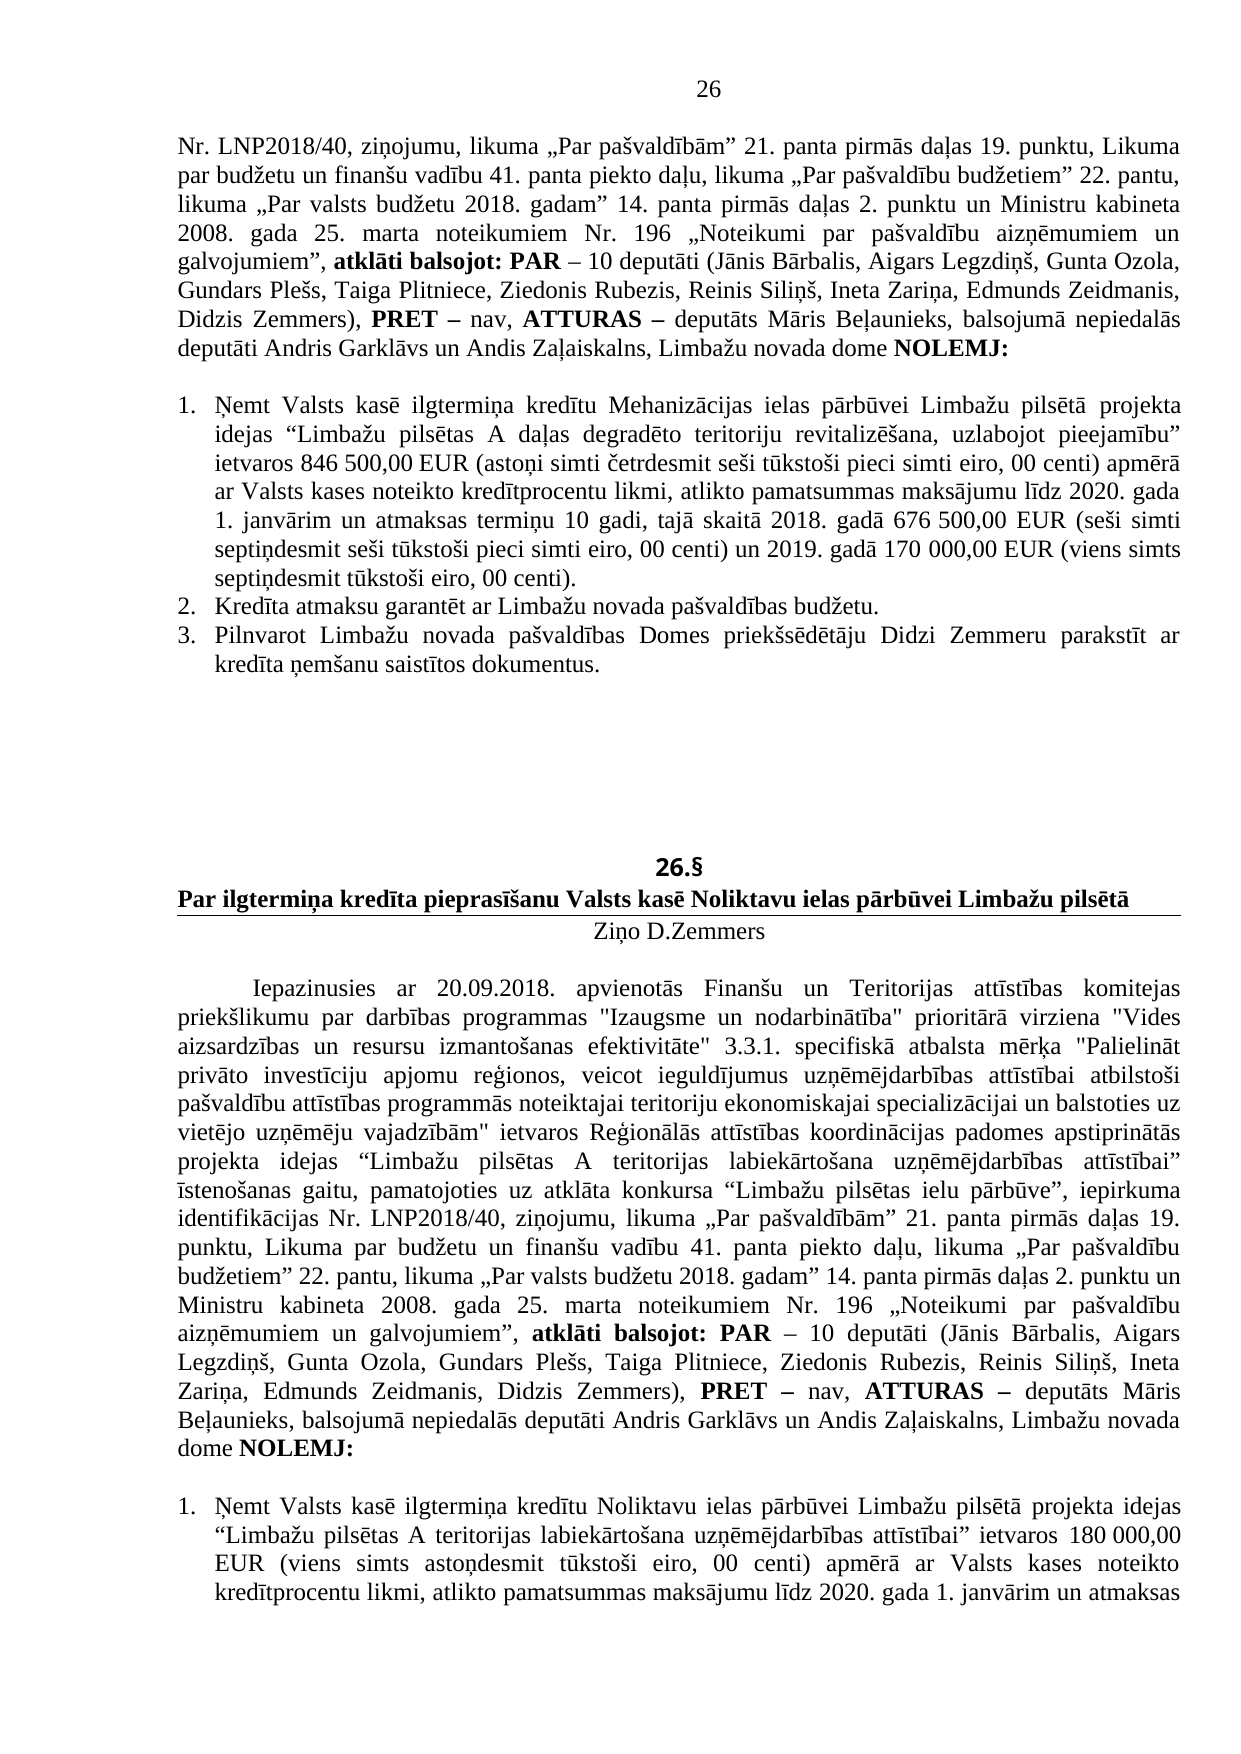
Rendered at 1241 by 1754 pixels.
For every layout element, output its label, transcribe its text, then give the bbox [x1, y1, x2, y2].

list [177, 1491, 1181, 1606]
text Iepazinusies ar 20.09.2018. apvienotās Finanšu un Teritorijas attīstības komitejas priekšlikumu par darbības programmas "Izaugsme un nodarbinātība" prioritārā virziena "Vides aizsardzības un resursu izmantošanas efektivitāte" 3.3.1. specifiskā atbalsta mērķa "Palielināt privāto investīciju apjomu reģionos, veicot ieguldījumus uzņēmējdarbības attīstībai atbilstoši pašvaldību attīstības programmās noteiktajai teritoriju ekonomiskajai specializācijai un balstoties uz vietējo uzņēmēju vajadzībām" ietvaros Reģionālās attīstības koordinācijas padomes apstiprinātās projekta idejas “Limbažu pilsētas A teritorijas labiekārtošana uzņēmējdarbības attīstībai” īstenošanas gaitu, pamatojoties uz atklāta konkursa “Limbažu pilsētas ielu pārbūve”, iepirkuma identifikācijas Nr. LNP2018/40, ziņojumu, likuma „Par pašvaldībām” 21. panta pirmās daļas 19. punktu, Likuma par budžetu un finanšu vadību 41. panta piekto daļu, likuma „Par pašvaldību budžetiem” 22. pantu, likuma „Par valsts budžetu 2018. gadam” 14. panta pirmās daļas 2. punktu un Ministru kabineta 2008. gada 25. marta noteikumiem Nr. 196 „Noteikumi par pašvaldību aizņēmumiem un galvojumiem”, atklāti balsojot: PAR – 10 deputāti (Jānis Bārbalis, Aigars Legzdiņš, Gunta Ozola, Gundars Plešs, Taiga Plitniece, Ziedonis Rubezis, Reinis Siliņš, Ineta Zariņa, Edmunds Zeidmanis, Didzis Zemmers), PRET – nav, ATTURAS – deputāts Māris Beļaunieks, balsojumā nepiedalās deputāti Andris Garklāvs un Andis Zaļaiskalns, Limbažu novada dome NOLEMJ: [177, 973, 1181, 1462]
text Par ilgtermiņa kredīta pieprasīšanu Valsts kasē Noliktavu ielas pārbūvei Limbažu pilsētā [177, 884, 1181, 915]
list Kredīta atmaksu garantēt ar Limbažu novada pašvaldības budžetu. [177, 591, 1181, 620]
text 26.§ [177, 850, 1181, 884]
text Ziņo D.Zemmers [177, 916, 1181, 945]
list Ņemt Valsts kasē ilgtermiņa kredītu Mehanizācijas ielas pārbūvei Limbažu pilsētā projekta idejas “Limbažu pilsētas A daļas degradēto teritoriju revitalizēšana, uzlabojot pieejamību” ietvaros 846 500,00 EUR (astoņi simti četrdesmit seši tūkstoši pieci simti eiro, 00 centi) apmērā ar Valsts kases noteikto kredītprocentu likmi, atlikto pamatsummas maksājumu līdz 2020. gada 1. janvārim un atmaksas termiņu 10 gadi, tajā skaitā 2018. gadā 676 500,00 EUR (seši simti septiņdesmit seši tūkstoši pieci simti eiro, 00 centi) un 2019. gadā 170 000,00 EUR (viens simts septiņdesmit tūkstoši eiro, 00 centi). [177, 390, 1181, 591]
list Pilnvarot Limbažu novada pašvaldības Domes priekšsēdētāju Didzi Zemmeru parakstīt ar kredīta ņemšanu saistītos dokumentus. [177, 620, 1181, 678]
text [177, 131, 1181, 361]
